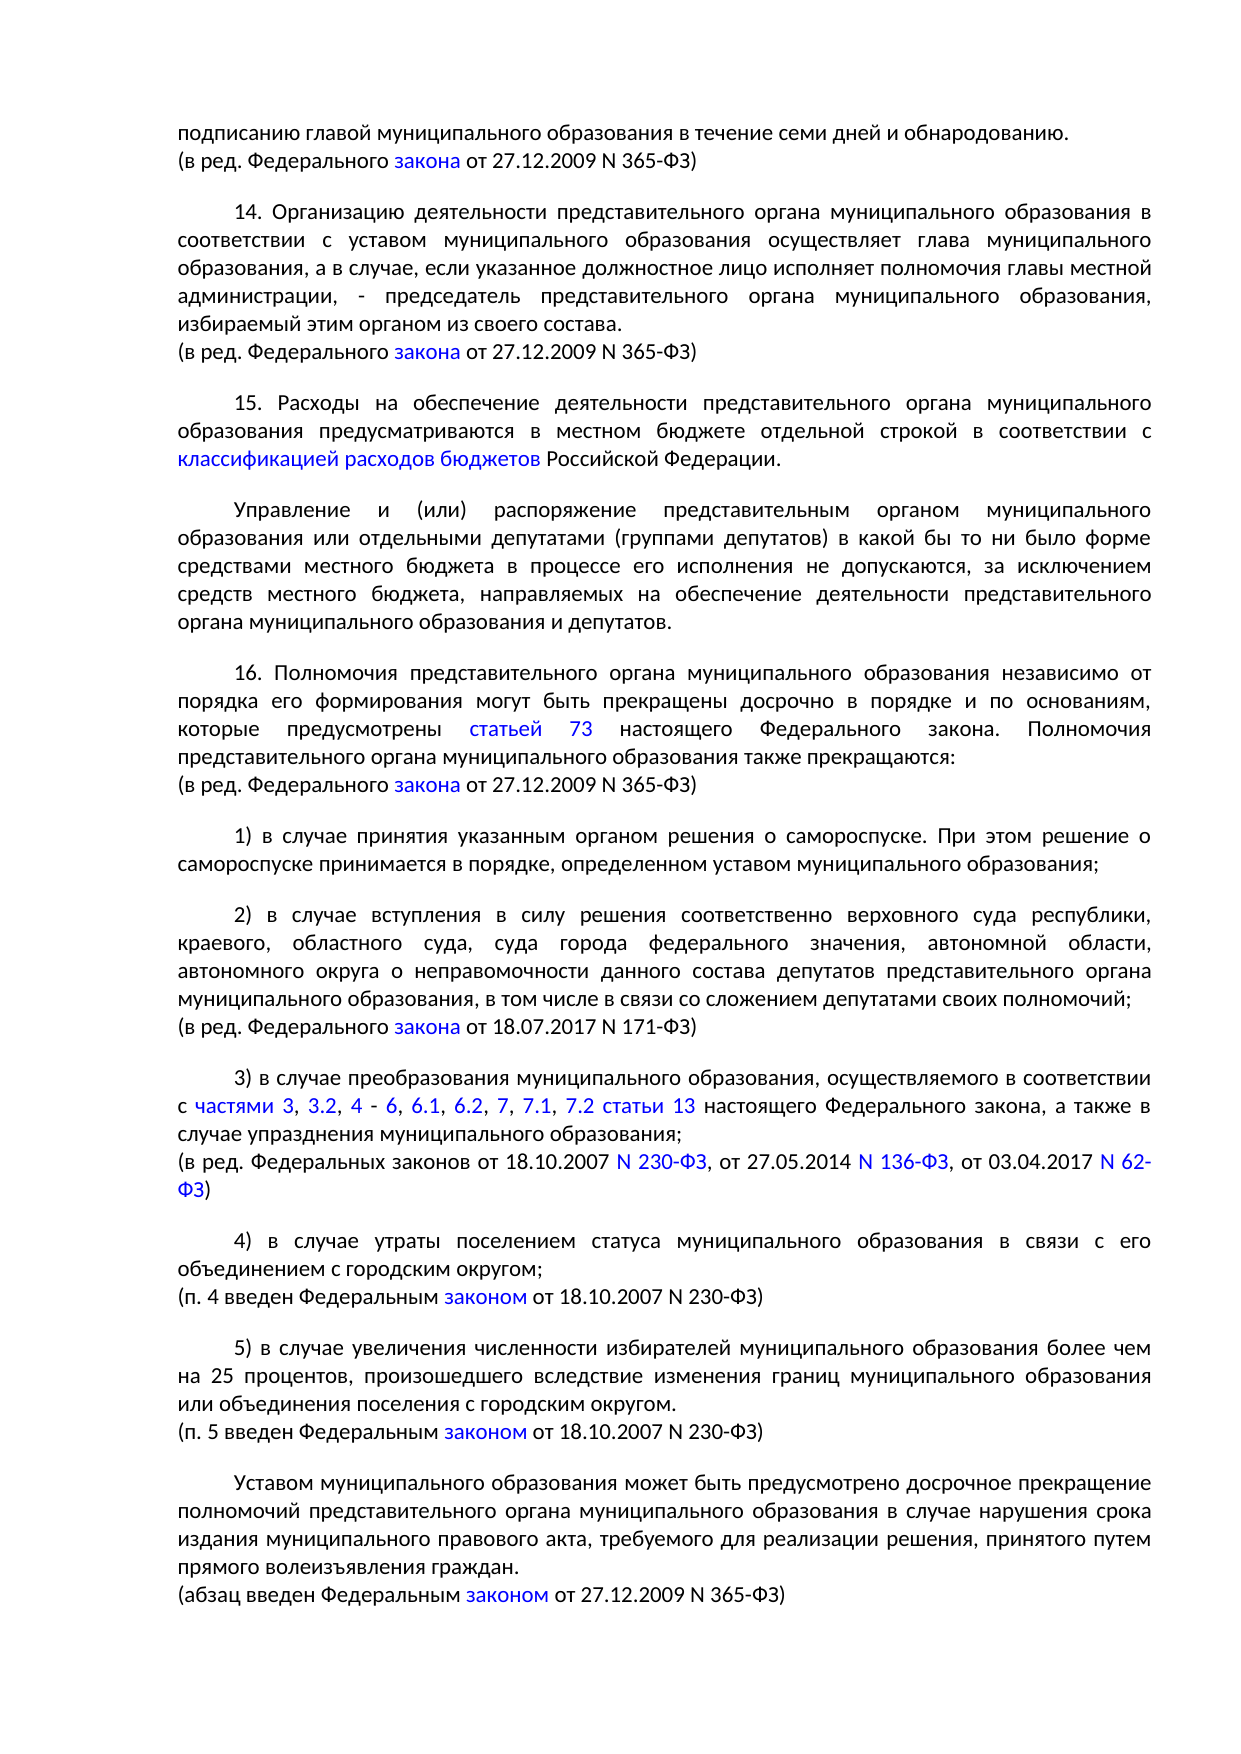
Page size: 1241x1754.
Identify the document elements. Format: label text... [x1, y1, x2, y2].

text (в ред. Федерального закона от 27.12.2009 N 365-ФЗ) [177, 770, 1152, 798]
text (в ред. Федерального закона от 27.12.2009 N 365-ФЗ) [177, 337, 1152, 365]
text (в ред. Федерального закона от 27.12.2009 N 365-ФЗ) [177, 146, 1152, 174]
text (в ред. Федеральных законов от 18.10.2007 N 230-ФЗ, от 27.05.2014 N 136-ФЗ, от 03.04.2017 N 62-ФЗ) [177, 1147, 1152, 1203]
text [177, 118, 1152, 146]
text 4) в случае утраты поселением статуса муниципального образования в связи с его объединением с городским округом; [177, 1226, 1152, 1282]
text 1) в случае принятия указанным органом решения о самороспуске. При этом решение о самороспуске принимается в порядке, определенном уставом муниципального образования; [177, 821, 1152, 877]
text (абзац введен Федеральным законом от 27.12.2009 N 365-ФЗ) [177, 1580, 1152, 1608]
text 3) в случае преобразования муниципального образования, осуществляемого в соответствии с частями 3, 3.2, 4 - 6, 6.1, 6.2, 7, 7.1, 7.2 статьи 13 настоящего Федерального закона, а также в случае упразднения муниципального образования; [177, 1063, 1152, 1147]
text 14. Организацию деятельности представительного органа муниципального образования в соответствии с уставом муниципального образования осуществляет глава муниципального образования, а в случае, если указанное должностное лицо исполняет полномочия главы местной администрации, - председатель представительного органа муниципального образования, избираемый этим органом из своего состава. [177, 197, 1152, 337]
text Уставом муниципального образования может быть предусмотрено досрочное прекращение полномочий представительного органа муниципального образования в случае нарушения срока издания муниципального правового акта, требуемого для реализации решения, принятого путем прямого волеизъявления граждан. [177, 1468, 1152, 1580]
text 2) в случае вступления в силу решения соответственно верховного суда республики, краевого, областного суда, суда города федерального значения, автономной области, автономного округа о неправомочности данного состава депутатов представительного органа муниципального образования, в том числе в связи со сложением депутатами своих полномочий; [177, 900, 1152, 1012]
text 16. Полномочия представительного органа муниципального образования независимо от порядка его формирования могут быть прекращены досрочно в порядке и по основаниям, которые предусмотрены статьей 73 настоящего Федерального закона. Полномочия представительного органа муниципального образования также прекращаются: [177, 658, 1152, 770]
text 5) в случае увеличения численности избирателей муниципального образования более чем на 25 процентов, произошедшего вследствие изменения границ муниципального образования или объединения поселения с городским округом. [177, 1333, 1152, 1417]
text (п. 4 введен Федеральным законом от 18.10.2007 N 230-ФЗ) [177, 1282, 1152, 1310]
text (п. 5 введен Федеральным законом от 18.10.2007 N 230-ФЗ) [177, 1417, 1152, 1445]
text Управление и (или) распоряжение представительным органом муниципального образования или отдельными депутатами (группами депутатов) в какой бы то ни было форме средствами местного бюджета в процессе его исполнения не допускаются, за исключением средств местного бюджета, направляемых на обеспечение деятельности представительного органа муниципального образования и депутатов. [177, 495, 1152, 635]
text (в ред. Федерального закона от 18.07.2017 N 171-ФЗ) [177, 1012, 1152, 1040]
text 15. Расходы на обеспечение деятельности представительного органа муниципального образования предусматриваются в местном бюджете отдельной строкой в соответствии с классификацией расходов бюджетов Российской Федерации. [177, 388, 1152, 472]
